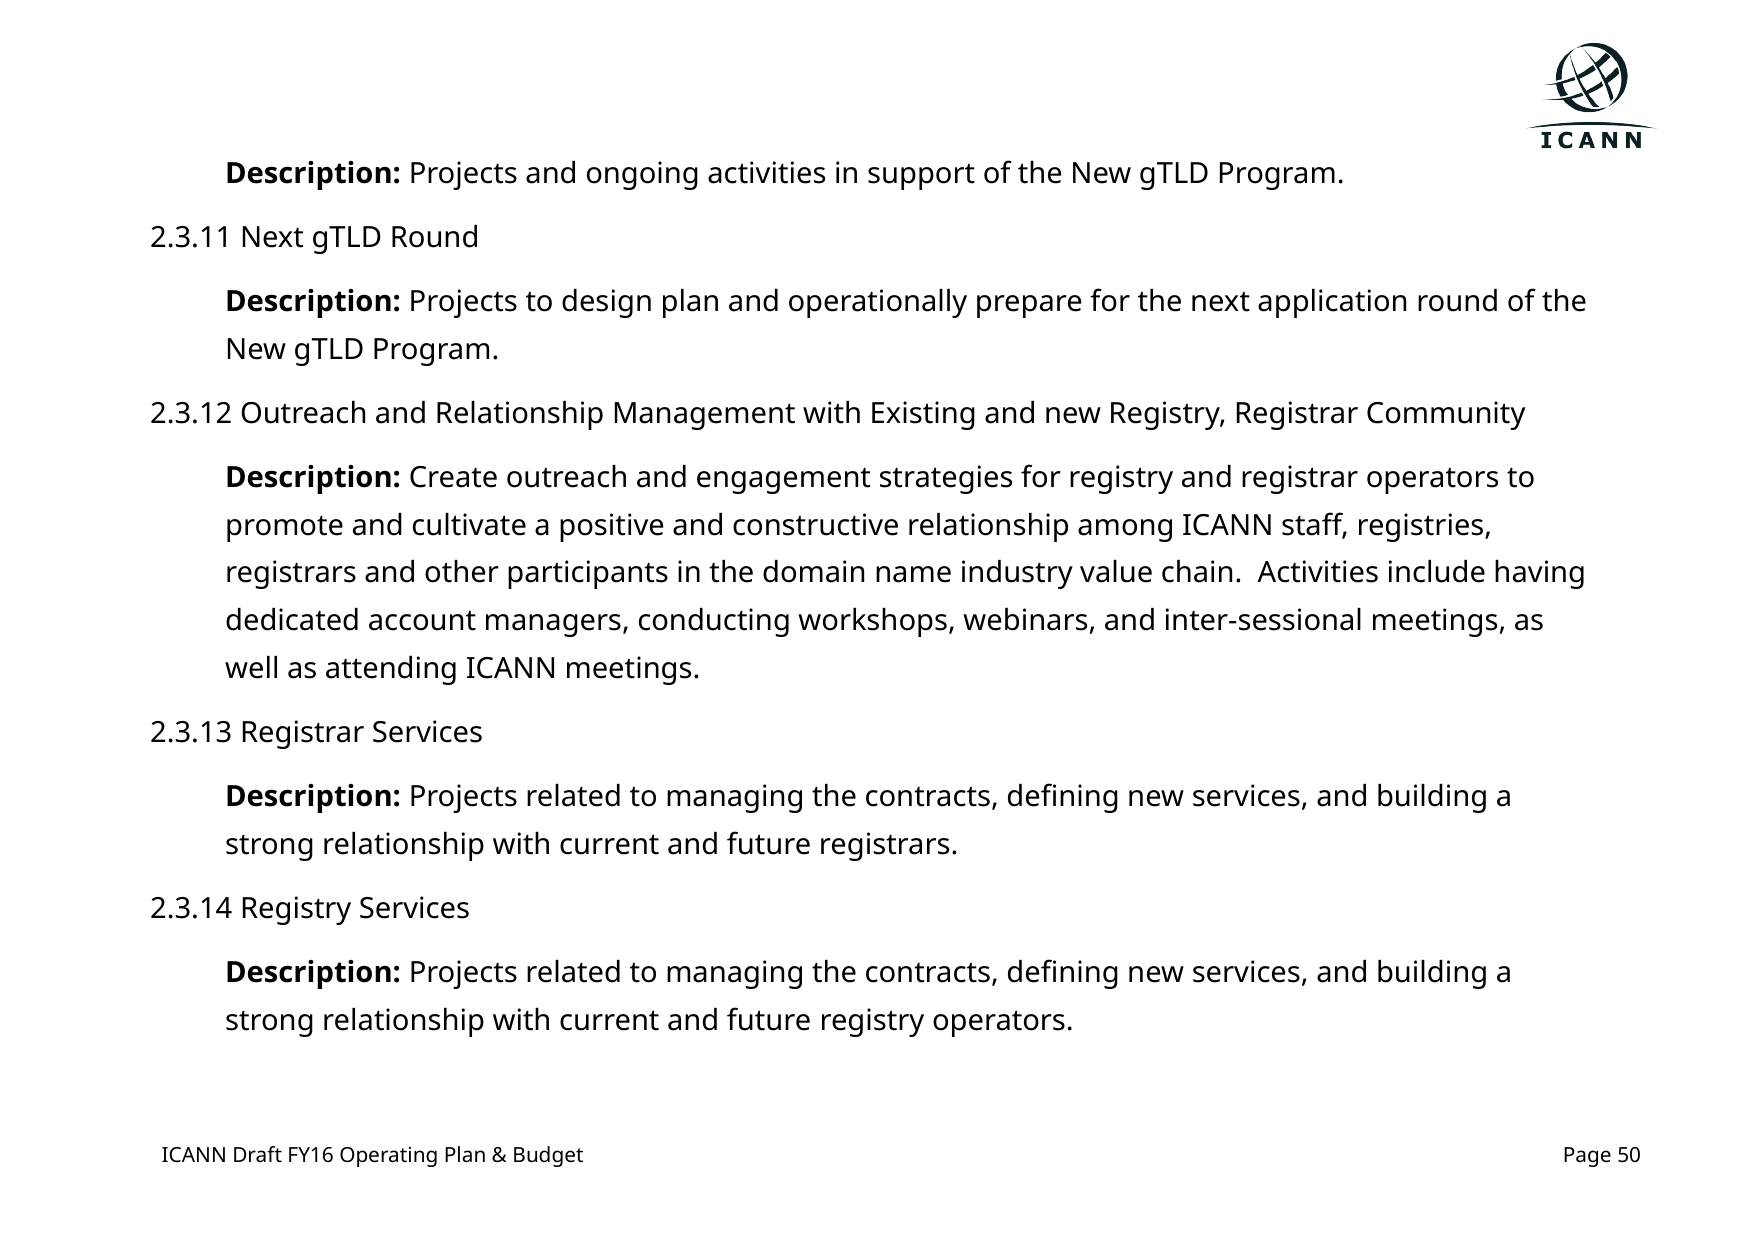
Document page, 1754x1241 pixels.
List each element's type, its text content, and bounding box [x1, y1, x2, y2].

text 2.3.12 Outreach and Relationship Management with Existing and new Registry, Registrar Community [150, 392, 1604, 432]
text Description: Projects related to managing the contracts, defining new services, and building a strong relationship with current and future registrars. [225, 776, 1604, 863]
picture [1518, 39, 1664, 152]
text Description: Projects to design plan and operationally prepare for the next application round of the New gTLD Program. [225, 280, 1604, 368]
text Description: Create outreach and engagement strategies for registry and registrar operators to promote and cultivate a positive and constructive relationship among ICANN staff, registries, registrars and other participants in the domain name industry value chain. Activities include having dedicated account managers, conducting workshops, webinars, and inter-sessional meetings, as well as attending ICANN meetings. [225, 457, 1604, 687]
text Description: Projects related to managing the contracts, defining new services, and building a strong relationship with current and future registry operators. [225, 952, 1604, 1039]
text 2.3.11 Next gTLD Round [150, 216, 1604, 256]
text Description: Projects and ongoing activities in support of the New gTLD Program. [225, 152, 1604, 192]
text 2.3.14 Registry Services [150, 887, 1604, 927]
text 2.3.13 Registrar Services [150, 711, 1604, 751]
